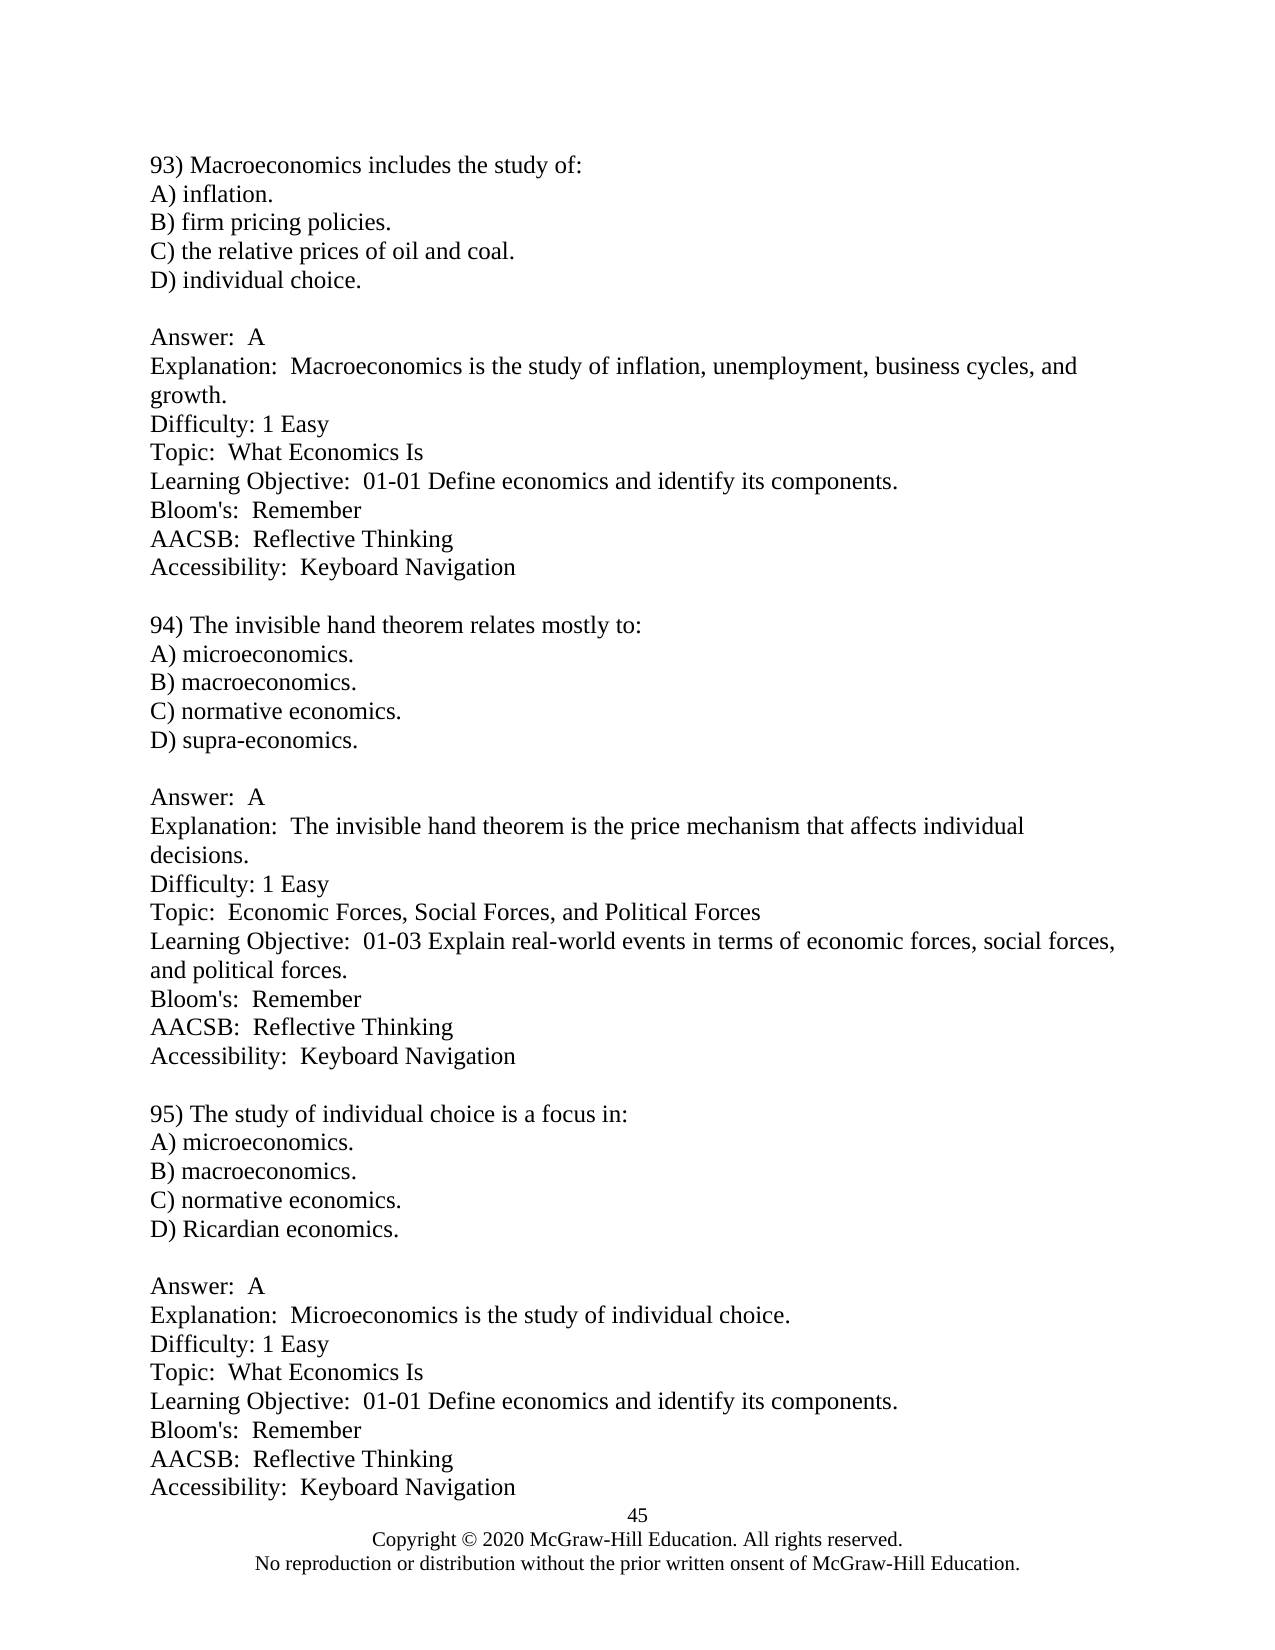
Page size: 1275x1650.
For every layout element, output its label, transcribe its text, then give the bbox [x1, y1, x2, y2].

text Difficulty: 1 Easy [150, 409, 1125, 437]
text AACSB: Reflective Thinking [150, 1012, 1125, 1041]
text D) Ricardian economics. [150, 1214, 1125, 1242]
text Bloom's: Remember [150, 495, 1125, 524]
text Accessibility: Keyboard Navigation [150, 552, 1125, 581]
text Difficulty: 1 Easy [150, 1329, 1125, 1357]
text Topic: What Economics Is [150, 437, 1125, 466]
text Answer: A [150, 782, 1125, 811]
text Bloom's: Remember [150, 1415, 1125, 1444]
text Learning Objective: 01-01 Define economics and identify its components. [150, 466, 1125, 495]
text Accessibility: Keyboard Navigation [150, 1472, 1125, 1501]
text Learning Objective: 01-03 Explain real-world events in terms of economic forces, social forces, and political forces. [150, 926, 1125, 984]
text 94) The invisible hand theorem relates mostly to: [150, 610, 1125, 639]
text Learning Objective: 01-01 Define economics and identify its components. [150, 1386, 1125, 1415]
text B) macroeconomics. [150, 667, 1125, 696]
text Answer: A [150, 322, 1125, 351]
text Difficulty: 1 Easy [150, 869, 1125, 897]
text B) firm pricing policies. [150, 207, 1125, 236]
text A) inflation. [150, 179, 1125, 207]
text C) the relative prices of oil and coal. [150, 236, 1125, 265]
text A) microeconomics. [150, 639, 1125, 667]
text B) macroeconomics. [150, 1156, 1125, 1185]
text Explanation: Macroeconomics is the study of inflation, unemployment, business cycles, and growth. [150, 351, 1125, 409]
text AACSB: Reflective Thinking [150, 524, 1125, 552]
text Topic: Economic Forces, Social Forces, and Political Forces [150, 897, 1125, 926]
text 95) The study of individual choice is a focus in: [150, 1099, 1125, 1127]
text AACSB: Reflective Thinking [150, 1444, 1125, 1472]
text Explanation: Microeconomics is the study of individual choice. [150, 1300, 1125, 1329]
text Accessibility: Keyboard Navigation [150, 1041, 1125, 1070]
text Answer: A [150, 1271, 1125, 1300]
text D) supra-economics. [150, 725, 1125, 754]
text D) individual choice. [150, 265, 1125, 294]
text A) microeconomics. [150, 1127, 1125, 1156]
text 93) Macroeconomics includes the study of: [150, 150, 1125, 179]
text Bloom's: Remember [150, 984, 1125, 1012]
text C) normative economics. [150, 696, 1125, 725]
text C) normative economics. [150, 1185, 1125, 1214]
text Explanation: The invisible hand theorem is the price mechanism that affects individual decisions. [150, 811, 1125, 869]
text Topic: What Economics Is [150, 1357, 1125, 1386]
